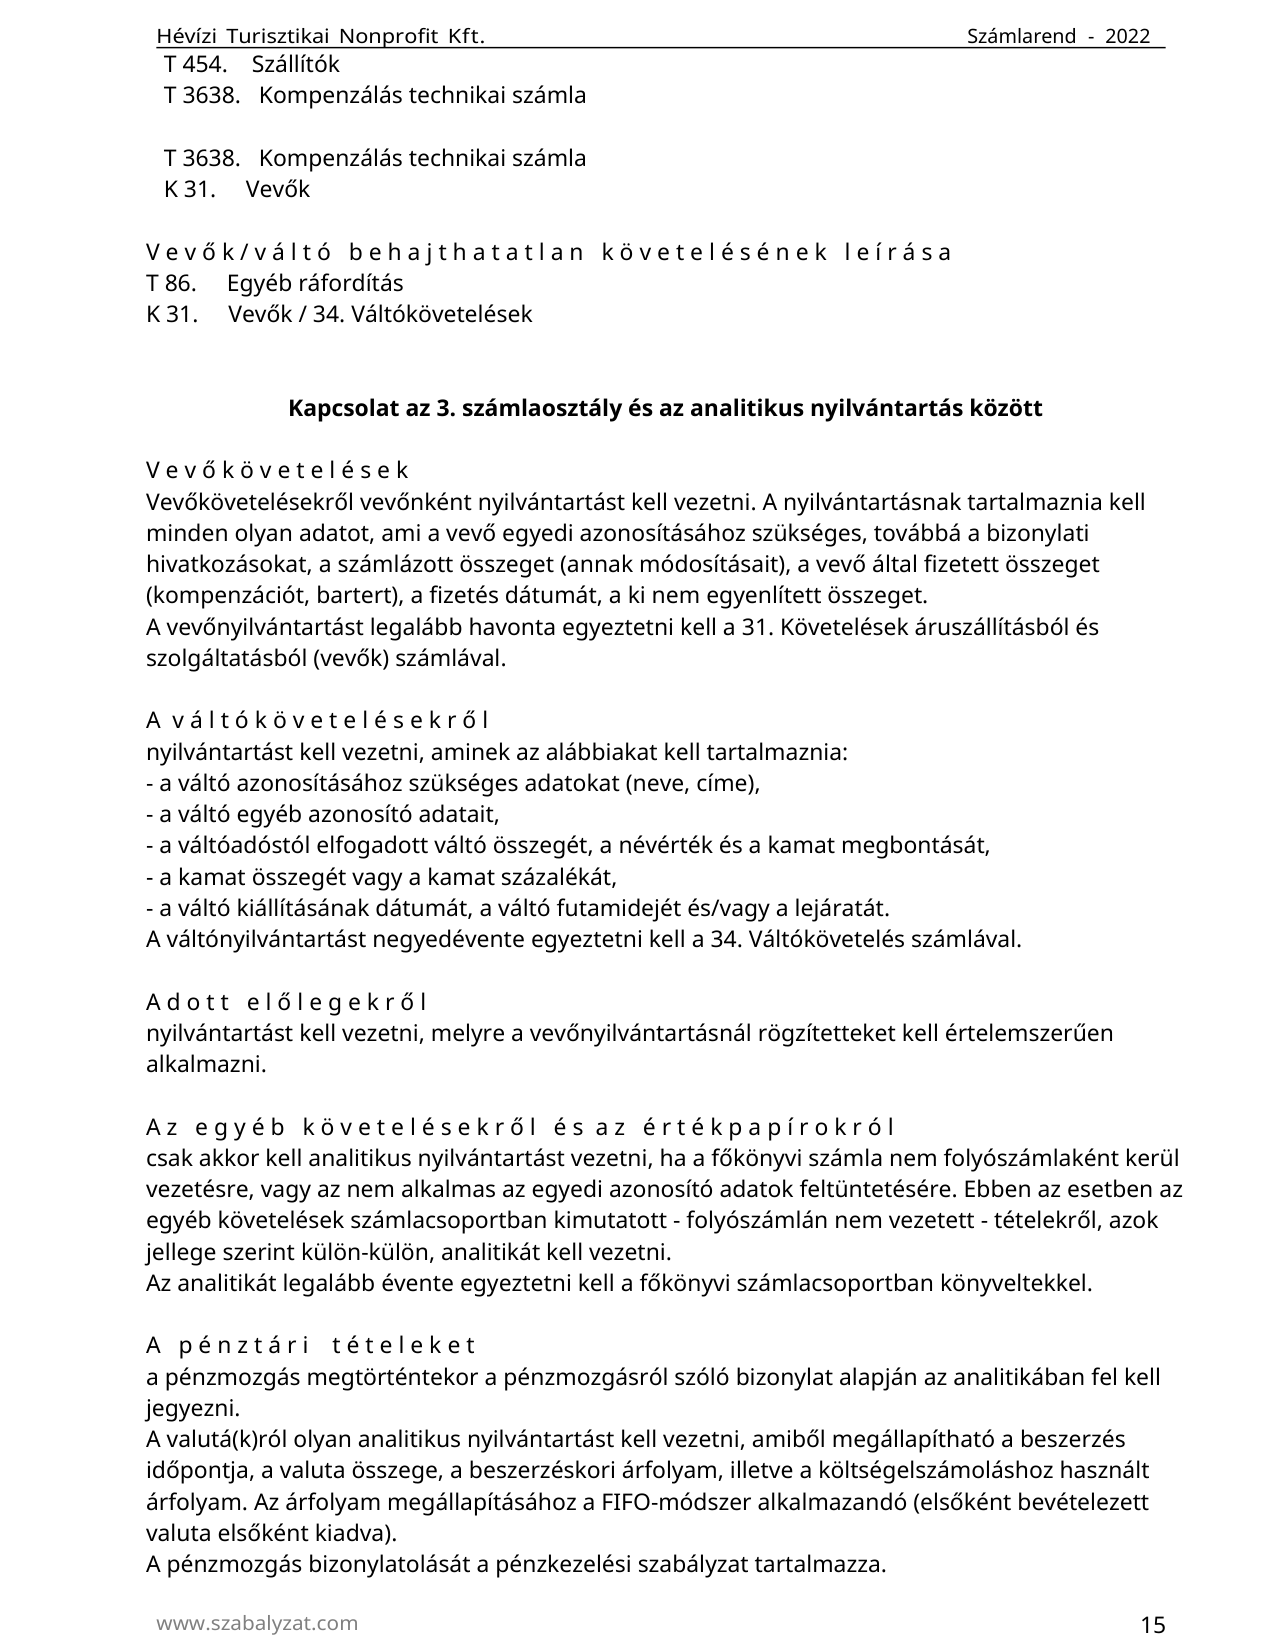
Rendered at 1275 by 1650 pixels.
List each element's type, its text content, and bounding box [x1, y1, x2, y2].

text Kapcsolat az 3. számlaosztály és az analitikus nyilvántartás között [146, 392, 1185, 423]
text Az analitikát legalább évente egyeztetni kell a főkönyvi számlacsoportban könyveltekkel. [146, 1267, 1185, 1298]
text A p é n z t á r i t é t e l e k e t [146, 1329, 1185, 1360]
text T 3638. Kompenzálás technikai számla [146, 79, 1185, 110]
text K 31. Vevők [146, 173, 1185, 204]
text A pénzmozgás bizonylatolását a pénzkezelési szabályzat tartalmazza. [146, 1548, 1185, 1579]
text K 31. Vevők / 34. Váltókövetelések [146, 298, 1185, 329]
text - a váltóadóstól elfogadott váltó összegét, a névérték és a kamat megbontását, [146, 829, 1185, 860]
text nyilvántartást kell vezetni, aminek az alábbiakat kell tartalmaznia: [146, 735, 1185, 767]
text T 3638. Kompenzálás technikai számla [146, 142, 1185, 173]
text A d o t t e l ő l e g e k r ő l [146, 985, 1185, 1017]
text - a váltó egyéb azonosító adatait, [146, 798, 1185, 829]
text - a váltó azonosításához szükséges adatokat (neve, címe), [146, 767, 1185, 798]
text T 454. Szállítók [146, 48, 1185, 79]
text - a kamat összegét vagy a kamat százalékát, [146, 860, 1185, 892]
text csak akkor kell analitikus nyilvántartást vezetni, ha a főkönyvi számla nem folyószámlaként kerül vezetésre, vagy az nem alkalmas az egyedi azonosító adatok feltüntetésére. Ebben az esetben az egyéb követelések számlacsoportban kimutatott - folyószámlán nem vezetett - tételekről, azok jellege szerint külön-külön, analitikát kell vezetni. [146, 1142, 1185, 1267]
text A z e g y é b k ö v e t e l é s e k r ő l é s a z é r t é k p a p í r o k r ó l [146, 1110, 1185, 1142]
text a pénzmozgás megtörténtekor a pénzmozgásról szóló bizonylat alapján az analitikában fel kell jegyezni. [146, 1360, 1185, 1423]
text nyilvántartást kell vezetni, melyre a vevőnyilvántartásnál rögzítetteket kell értelemszerűen alkalmazni. [146, 1017, 1185, 1079]
text A valutá(k)ról olyan analitikus nyilvántartást kell vezetni, amiből megállapítható a beszerzés időpontja, a valuta összege, a beszerzéskori árfolyam, illetve a költségelszámoláshoz használt árfolyam. Az árfolyam megállapításához a FIFO-módszer alkalmazandó (elsőként bevételezett valuta elsőként kiadva). [146, 1423, 1185, 1548]
text A vevőnyilvántartást legalább havonta egyeztetni kell a 31. Követelések áruszállításból és szolgáltatásból (vevők) számlával. [146, 610, 1185, 673]
text - a váltó kiállításának dátumát, a váltó futamidejét és/vagy a lejáratát. [146, 892, 1185, 923]
text A v á l t ó k ö v e t e l é s e k r ő l [146, 704, 1185, 735]
text Vevőkövetelésekről vevőnként nyilvántartást kell vezetni. A nyilvántartásnak tartalmaznia kell minden olyan adatot, ami a vevő egyedi azonosításához szükséges, továbbá a bizonylati hivatkozásokat, a számlázott összeget (annak módosításait), a vevő által fizetett összeget (kompenzációt, bartert), a fizetés dátumát, a ki nem egyenlített összeget. [146, 485, 1185, 610]
text T 86. Egyéb ráfordítás [146, 267, 1185, 298]
text V e v ő k ö v e t e l é s e k [146, 454, 1185, 485]
text A váltónyilvántartást negyedévente egyeztetni kell a 34. Váltókövetelés számlával. [146, 923, 1185, 954]
text V e v ő k / v á l t ó b e h a j t h a t a t l a n k ö v e t e l é s é n e k l e í r á s a [146, 235, 1185, 267]
